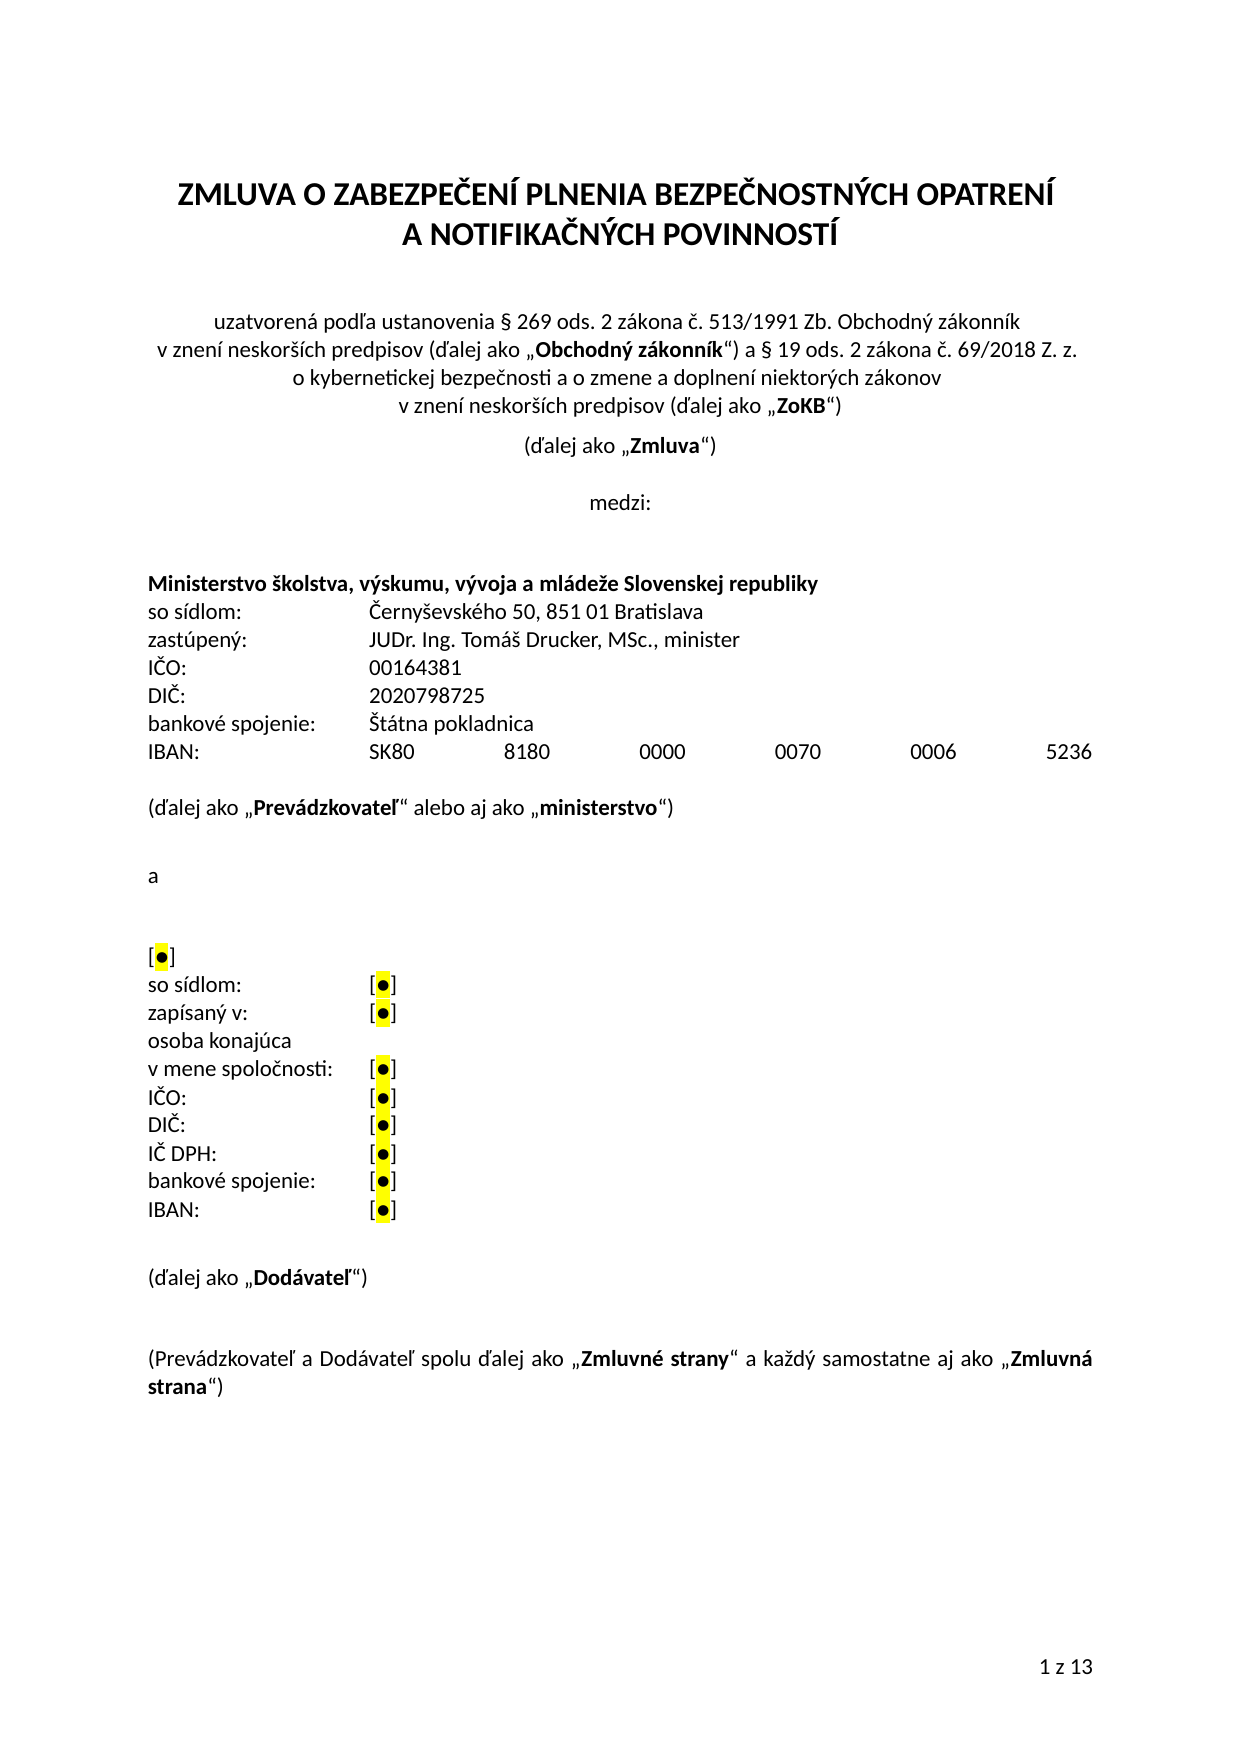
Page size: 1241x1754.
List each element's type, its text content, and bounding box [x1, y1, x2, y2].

text so sídlom: [●] [390, 971, 1093, 998]
text (Prevádzkovateľ a Dodávateľ spolu ďalej ako „Zmluvné strany“ a každý samostatne aj ako „Zmluvná strana“) [148, 1344, 1093, 1428]
text IČO: 00164381 [148, 653, 1093, 681]
text a [148, 861, 1093, 889]
text so sídlom: Černyševského 50, 851 01 Bratislava [148, 597, 1093, 625]
text [●] [148, 942, 1093, 971]
text IBAN: [●] [390, 1195, 1093, 1223]
text IBAN: SK80 8180 0000 0070 0006 5236 [148, 737, 1093, 793]
text bankové spojenie: Štátna pokladnica [148, 709, 1093, 737]
text DIČ: 2020798725 [148, 681, 1093, 709]
text v mene spoločnosti: [●] [148, 1054, 1093, 1083]
text (ďalej ako „Prevádzkovateľ“ alebo aj ako „ministerstvo“) [148, 793, 1093, 821]
text IČO: [●] [148, 1083, 376, 1111]
text DIČ: [●] [390, 1111, 1093, 1139]
subtitle ZMLUVA O ZABEZPEČENÍ PLNENIA BEZPEČNOSTNÝCH OPATRENÍ A NOTIFIKAČNÝCH POVINNOSTÍ [148, 173, 1093, 254]
text so sídlom: [●] [148, 971, 376, 998]
text IČO: [●] [390, 1083, 1093, 1111]
text DIČ: [●] [148, 1111, 376, 1139]
text IBAN: [●] [148, 1195, 376, 1223]
text bankové spojenie: [●] [148, 1167, 376, 1195]
text IČ DPH: [●] [148, 1139, 376, 1167]
text uzatvorená podľa ustanovenia § 269 ods. 2 zákona č. 513/1991 Zb. Obchodný zákonník v znení neskorších predpisov (ďalej ako „Obchodný zákonník“) a § 19 ods. 2 zákona č. 69/2018 Z. z. o kybernetickej bezpečnosti a o zmene a doplnení niektorých zákonov v znení neskorších predpisov (ďalej ako „ZoKB“) [148, 307, 1093, 419]
text (ďalej ako „Zmluva“) medzi: [148, 432, 1093, 516]
text (ďalej ako „Dodávateľ“) [148, 1263, 1093, 1291]
text Ministerstvo školstva, výskumu, vývoja a mládeže Slovenskej republiky [148, 569, 1093, 597]
text zastúpený: JUDr. Ing. Tomáš Drucker, MSc., minister [148, 625, 1093, 653]
text zapísaný v: [●] [148, 998, 1093, 1027]
text osoba konajúca [148, 1027, 1093, 1054]
text IČ DPH: [●] [390, 1139, 1093, 1167]
text bankové spojenie: [●] [390, 1167, 1093, 1195]
